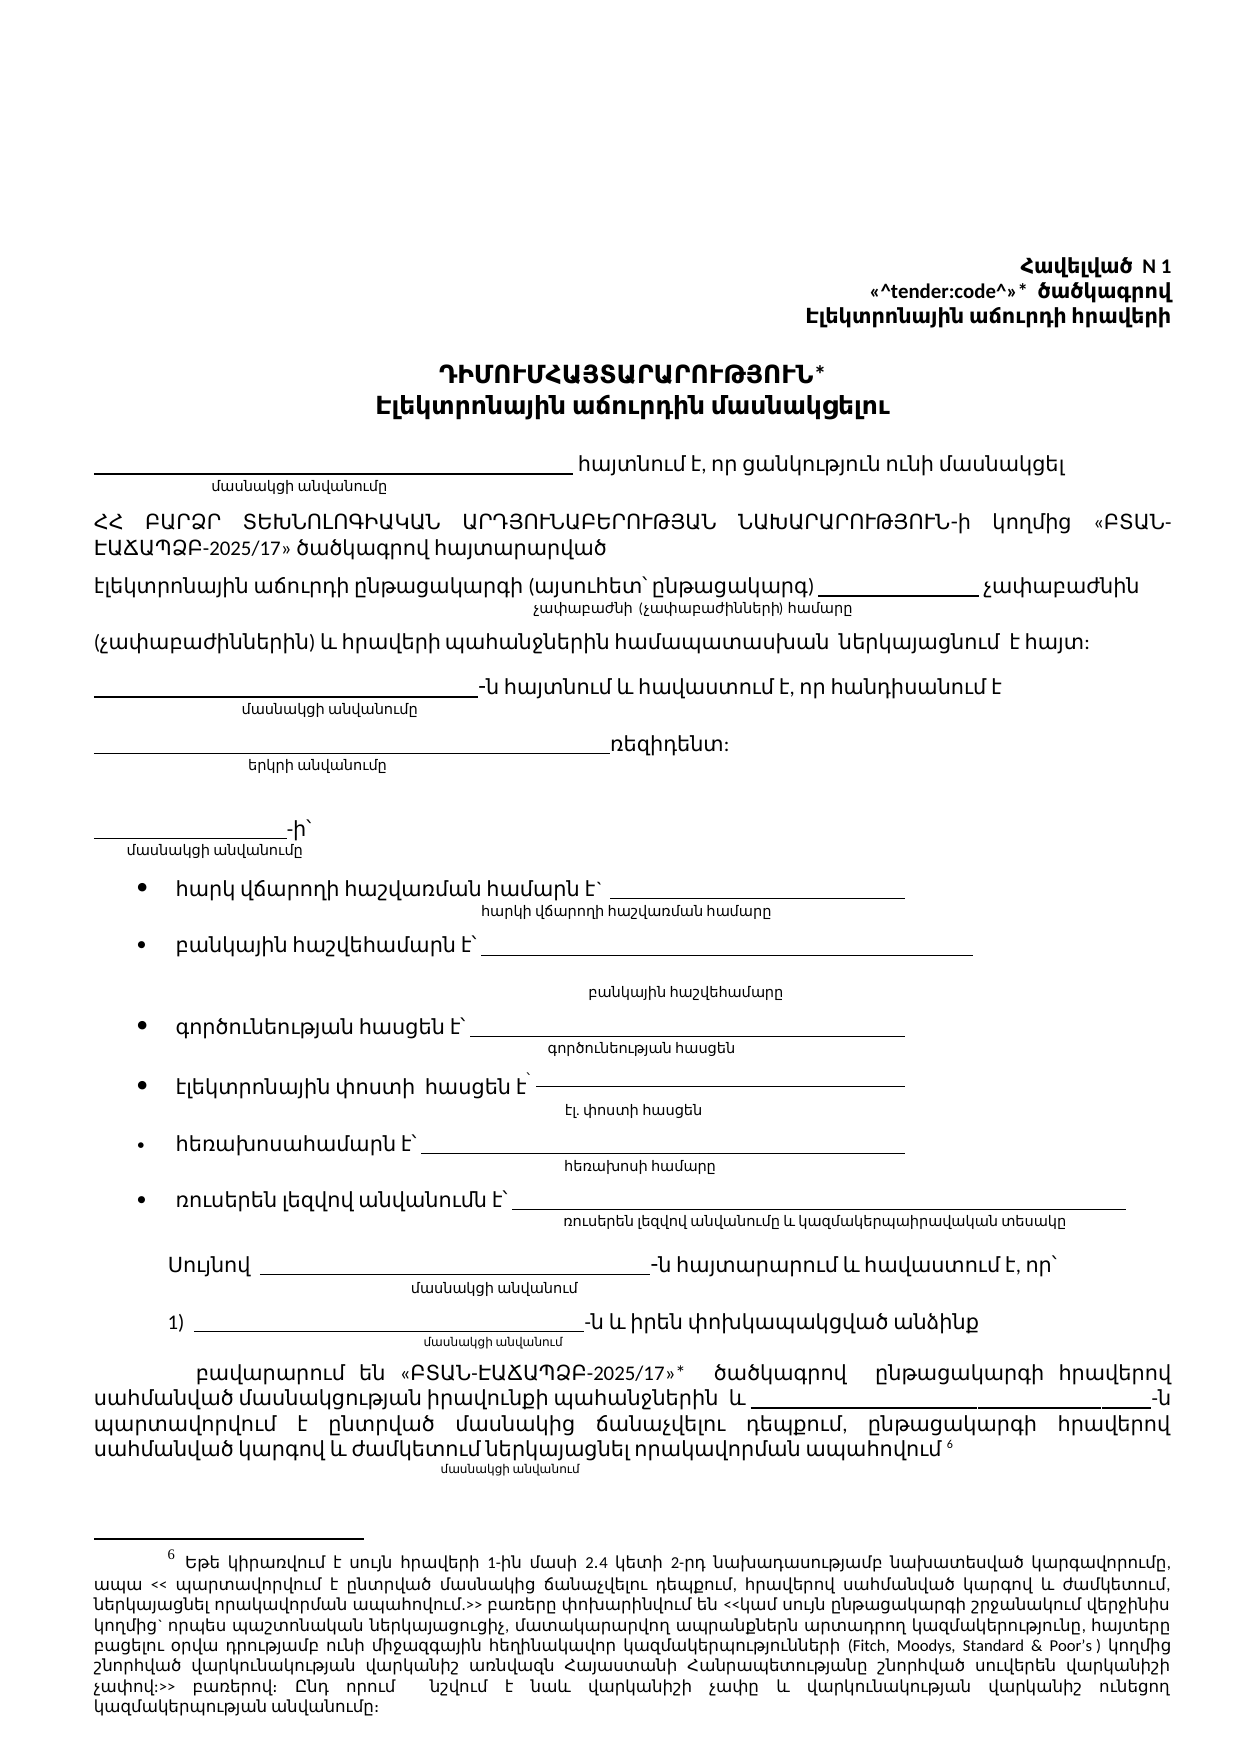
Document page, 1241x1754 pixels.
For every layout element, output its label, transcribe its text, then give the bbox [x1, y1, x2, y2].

text Սույնով -ն հայտարարում և հավաստում է, որ՝ [94, 1248, 1171, 1279]
text (չափաբաժիններին) և հրավերի պահանջներին համապատասխան ներկայացնում է հայտ: [94, 629, 1171, 655]
text Էլեկտրոնային աճուրդի հրավերի [94, 304, 1171, 329]
text բանկային հաշվեհամարը [94, 983, 1171, 1014]
text հայտնում է, որ ցանկություն ունի մասնակցել [94, 451, 1171, 477]
list էլեկտրոնային փոստի հասցեն է՝ [138, 1070, 1171, 1101]
list հարկ վճարողի հաշվառման համարն է` [138, 872, 1171, 902]
text մասնակցի անվանում [94, 1335, 1171, 1360]
text երկրի անվանումը [94, 756, 1171, 787]
text 1) -ն և իրեն փոխկապակցված անձինք [94, 1309, 1171, 1335]
text ռուսերեն լեզվով անվանումը և կազմակերպաիրավական տեսակը [94, 1213, 1171, 1243]
text մասնակցի անվանումը [94, 701, 1171, 731]
text էլեկտրոնային աճուրդի ընթացակարգի (այսուհետ՝ ընթացակարգ) չափաբաժնին [94, 573, 1171, 599]
text -ն հայտնում և հավաստում է, որ հանդիսանում է [94, 670, 1171, 701]
list ռուսերեն լեզվով անվանումն է՝ [138, 1187, 1171, 1213]
text բավարարում են «ԲՏԱՆ-ԷԱՃԱՊՁԲ-2025/17»* ծածկագրով ընթացակարգի հրավերով սահմանված մասնակցության իրավունքի պահանջներին և -ն պարտավորվում է ընտրված մասնակից ճանաչվելու դեպքում, ընթացակարգի հրավերով սահմանված կարգով և ժամկետում ներկայացնել որակավորման ապահովում [94, 1360, 1171, 1462]
subtitle Էլեկտրոնային աճուրդին մասնակցելու [94, 390, 1171, 421]
list գործունեության հասցեն է՝ [138, 1014, 1171, 1040]
text մասնակցի անվանում [94, 1462, 1171, 1487]
text -ի՝ [94, 816, 1171, 841]
text ՀՀ ԲԱՐՁՐ ՏԵԽՆՈԼՈԳԻԱԿԱՆ ԱՐԴՅՈՒՆԱԲԵՐՈՒԹՅԱՆ ՆԱԽԱՐԱՐՈՒԹՅՈՒՆ-ի կողմից «ԲՏԱՆ-ԷԱՃԱՊՁԲ-2025/17» ծածկագրով հայտարարված [94, 507, 1171, 561]
text հարկի վճարողի հաշվառման համարը [94, 902, 1171, 933]
text մասնակցի անվանումը [94, 841, 1171, 872]
text «^tender:code^»* ծածկագրով [94, 278, 1171, 304]
text ԴԻՄՈՒՄՀԱՅՏԱՐԱՐՈՒԹՅՈՒՆ* [94, 360, 1171, 390]
text ռեզիդենտ: [94, 731, 1171, 756]
text մասնակցի անվանումը [94, 477, 1171, 507]
text գործունեության հասցեն [94, 1040, 1171, 1070]
text չափաբաժնի (չափաբաժինների) համարը [94, 599, 1171, 629]
list հեռախոսահամարն է՝ [138, 1131, 1171, 1157]
text հեռախոսի համարը [462, 1157, 1171, 1187]
text մասնակցի անվանում [94, 1279, 1171, 1309]
list բանկային հաշվեհամարն է՝ [138, 933, 1171, 983]
text էլ. փոստի հասցեն [94, 1101, 1171, 1131]
text Հավելված N 1 [94, 253, 1171, 278]
